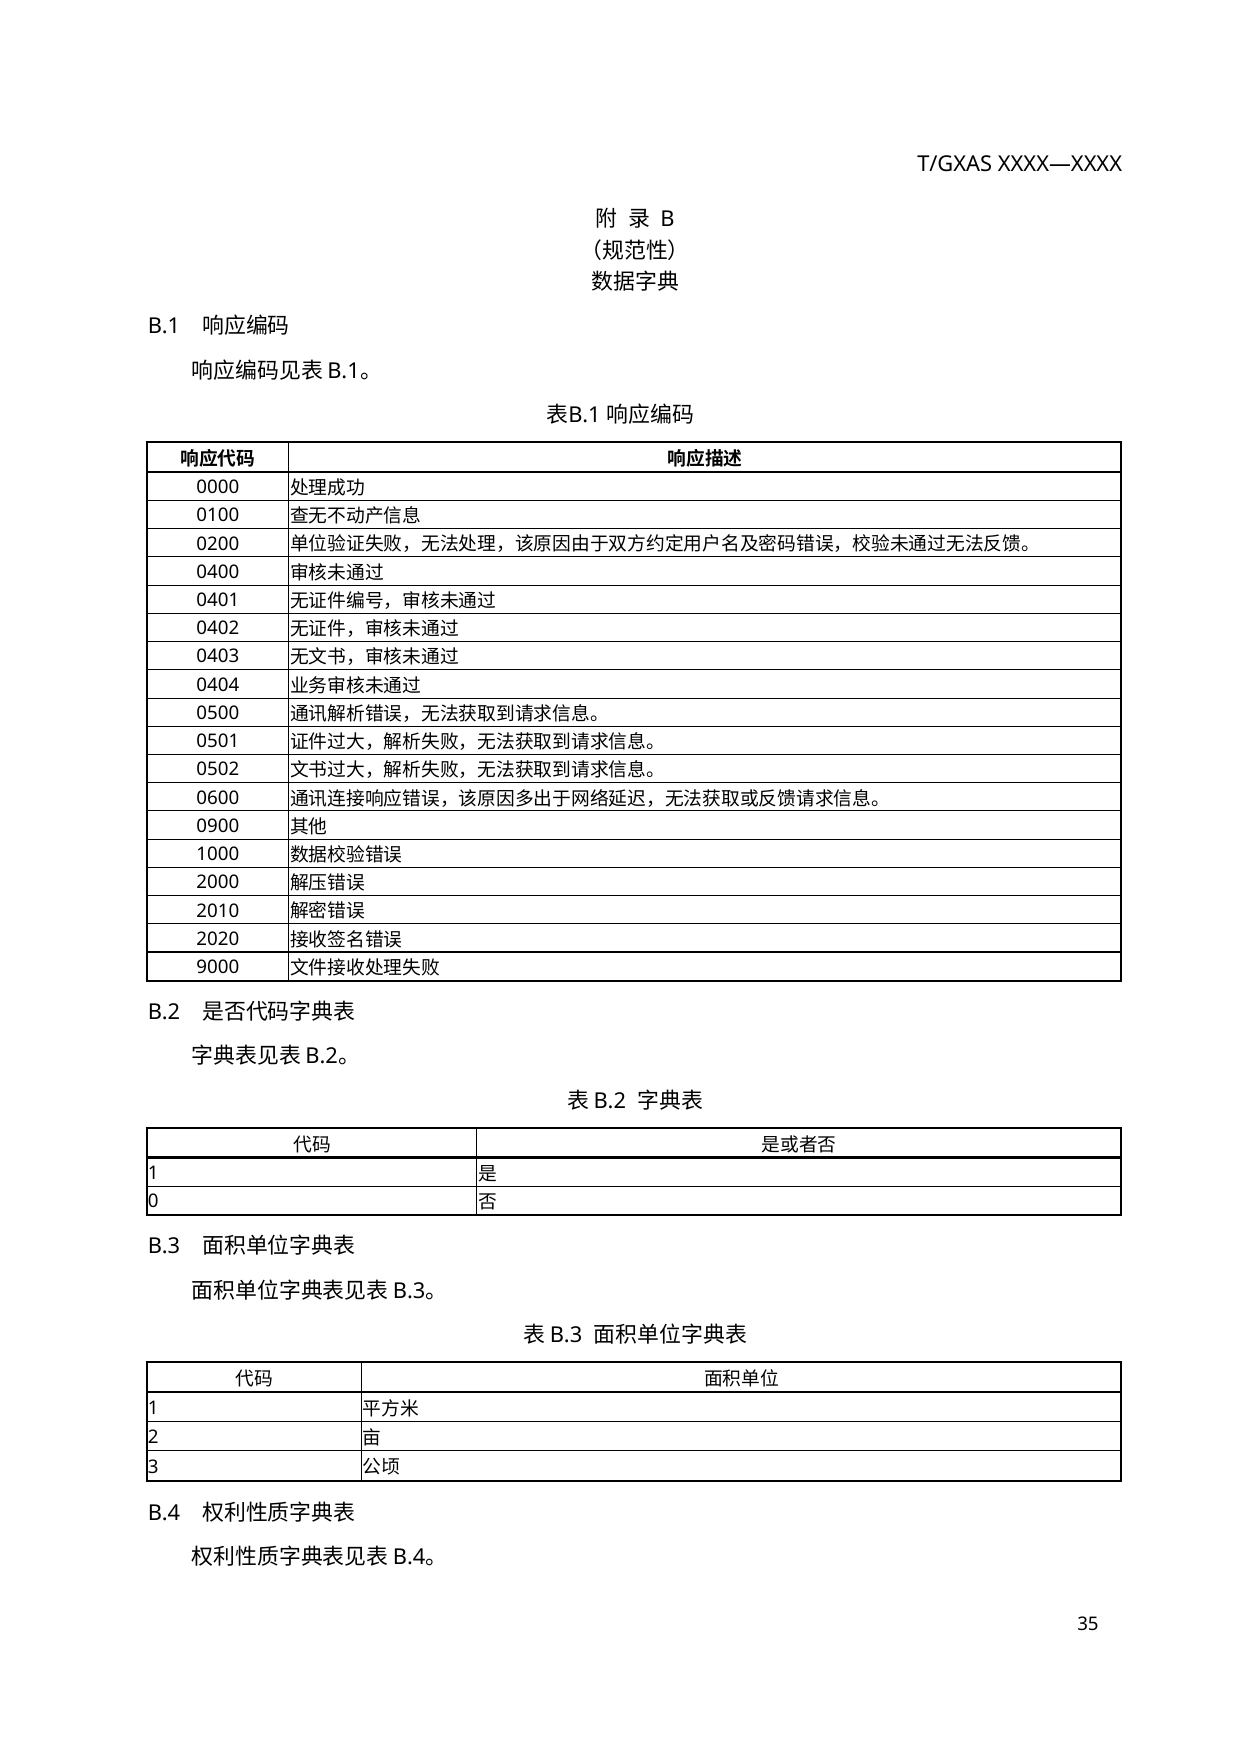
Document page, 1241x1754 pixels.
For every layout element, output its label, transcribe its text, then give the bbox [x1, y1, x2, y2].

table_cell 0501 [148, 727, 288, 754]
table_cell 接收签名错误 [289, 924, 1120, 951]
table_cell 处理成功 [289, 473, 1120, 500]
table_cell 文件接收处理失败 [289, 953, 1120, 980]
table_cell 通讯连接响应错误，该原因多出于网络延迟，无法获取或反馈请求信息。 [289, 783, 1120, 810]
table_cell 0403 [148, 642, 288, 669]
table_cell 查无不动产信息 [289, 501, 1120, 528]
table_cell 解密错误 [289, 896, 1120, 923]
table_cell 否 [477, 1187, 1120, 1214]
text 字典表见表B.2。 [148, 1038, 1122, 1070]
table_header 响应描述 [289, 443, 1120, 471]
table_cell 0404 [148, 670, 288, 697]
table_cell 无证件编号，审核未通过 [289, 586, 1120, 613]
table_cell 1000 [148, 840, 288, 867]
table_cell 3 [148, 1451, 361, 1480]
text 响应编码 [148, 308, 1122, 340]
table_cell 2 [148, 1422, 361, 1450]
text 权利性质字典表见表B.4。 [148, 1539, 1122, 1571]
table_cell 1 [148, 1393, 361, 1421]
table_cell 0900 [148, 811, 288, 838]
text 面积单位字典表 [148, 1228, 1122, 1260]
table_cell 公顷 [362, 1451, 1120, 1480]
table_cell 2000 [148, 868, 288, 895]
table_cell 0500 [148, 699, 288, 726]
table_cell 0 [148, 1187, 476, 1214]
table_cell 其他 [289, 811, 1120, 838]
text 是否代码字典表 [148, 994, 1122, 1026]
table_cell 0600 [148, 783, 288, 810]
table_header 代码 [148, 1129, 476, 1156]
table_cell 0402 [148, 614, 288, 641]
table_cell 无文书，审核未通过 [289, 642, 1120, 669]
table_cell 文书过大，解析失败，无法获取到请求信息。 [289, 755, 1120, 782]
table_header 面积单位 [362, 1363, 1120, 1391]
table_cell 9000 [148, 953, 288, 980]
table_cell 亩 [362, 1422, 1120, 1450]
table_cell 2020 [148, 924, 288, 951]
table_cell 审核未通过 [289, 557, 1120, 584]
table_cell 证件过大，解析失败，无法获取到请求信息。 [289, 727, 1120, 754]
text 响应编码 [148, 397, 1122, 429]
text 面积单位字典表见表B.3。 [148, 1273, 1122, 1304]
text （规范性） 数据字典 [148, 201, 1122, 296]
table_header 是或者否 [477, 1129, 1120, 1156]
table_cell 平方米 [362, 1393, 1120, 1421]
table_cell 单位验证失败，无法处理，该原因由于双方约定用户名及密码错误，校验未通过无法反馈。 [289, 529, 1120, 556]
table_cell 0502 [148, 755, 288, 782]
table_cell 2010 [148, 896, 288, 923]
text 权利性质字典表 [148, 1494, 1122, 1526]
table_header 代码 [148, 1363, 361, 1391]
table_cell 0200 [148, 529, 288, 556]
table_cell 无证件，审核未通过 [289, 614, 1120, 641]
table_cell 数据校验错误 [289, 840, 1120, 867]
table_cell 0100 [148, 501, 288, 528]
list 表B.2 字典表 [148, 1083, 1122, 1114]
table_cell 0400 [148, 557, 288, 584]
table_cell 0401 [148, 586, 288, 613]
table_cell 通讯解析错误，无法获取到请求信息。 [289, 699, 1120, 726]
table_cell 0000 [148, 473, 288, 500]
list 表B.3 面积单位字典表 [148, 1317, 1122, 1349]
table_cell 解压错误 [289, 868, 1120, 895]
table_header 响应代码 [148, 443, 288, 471]
table_cell 业务审核未通过 [289, 670, 1120, 697]
table_cell 是 [477, 1159, 1120, 1186]
text 响应编码见表B.1。 [148, 353, 1122, 384]
table_cell 1 [148, 1159, 476, 1186]
